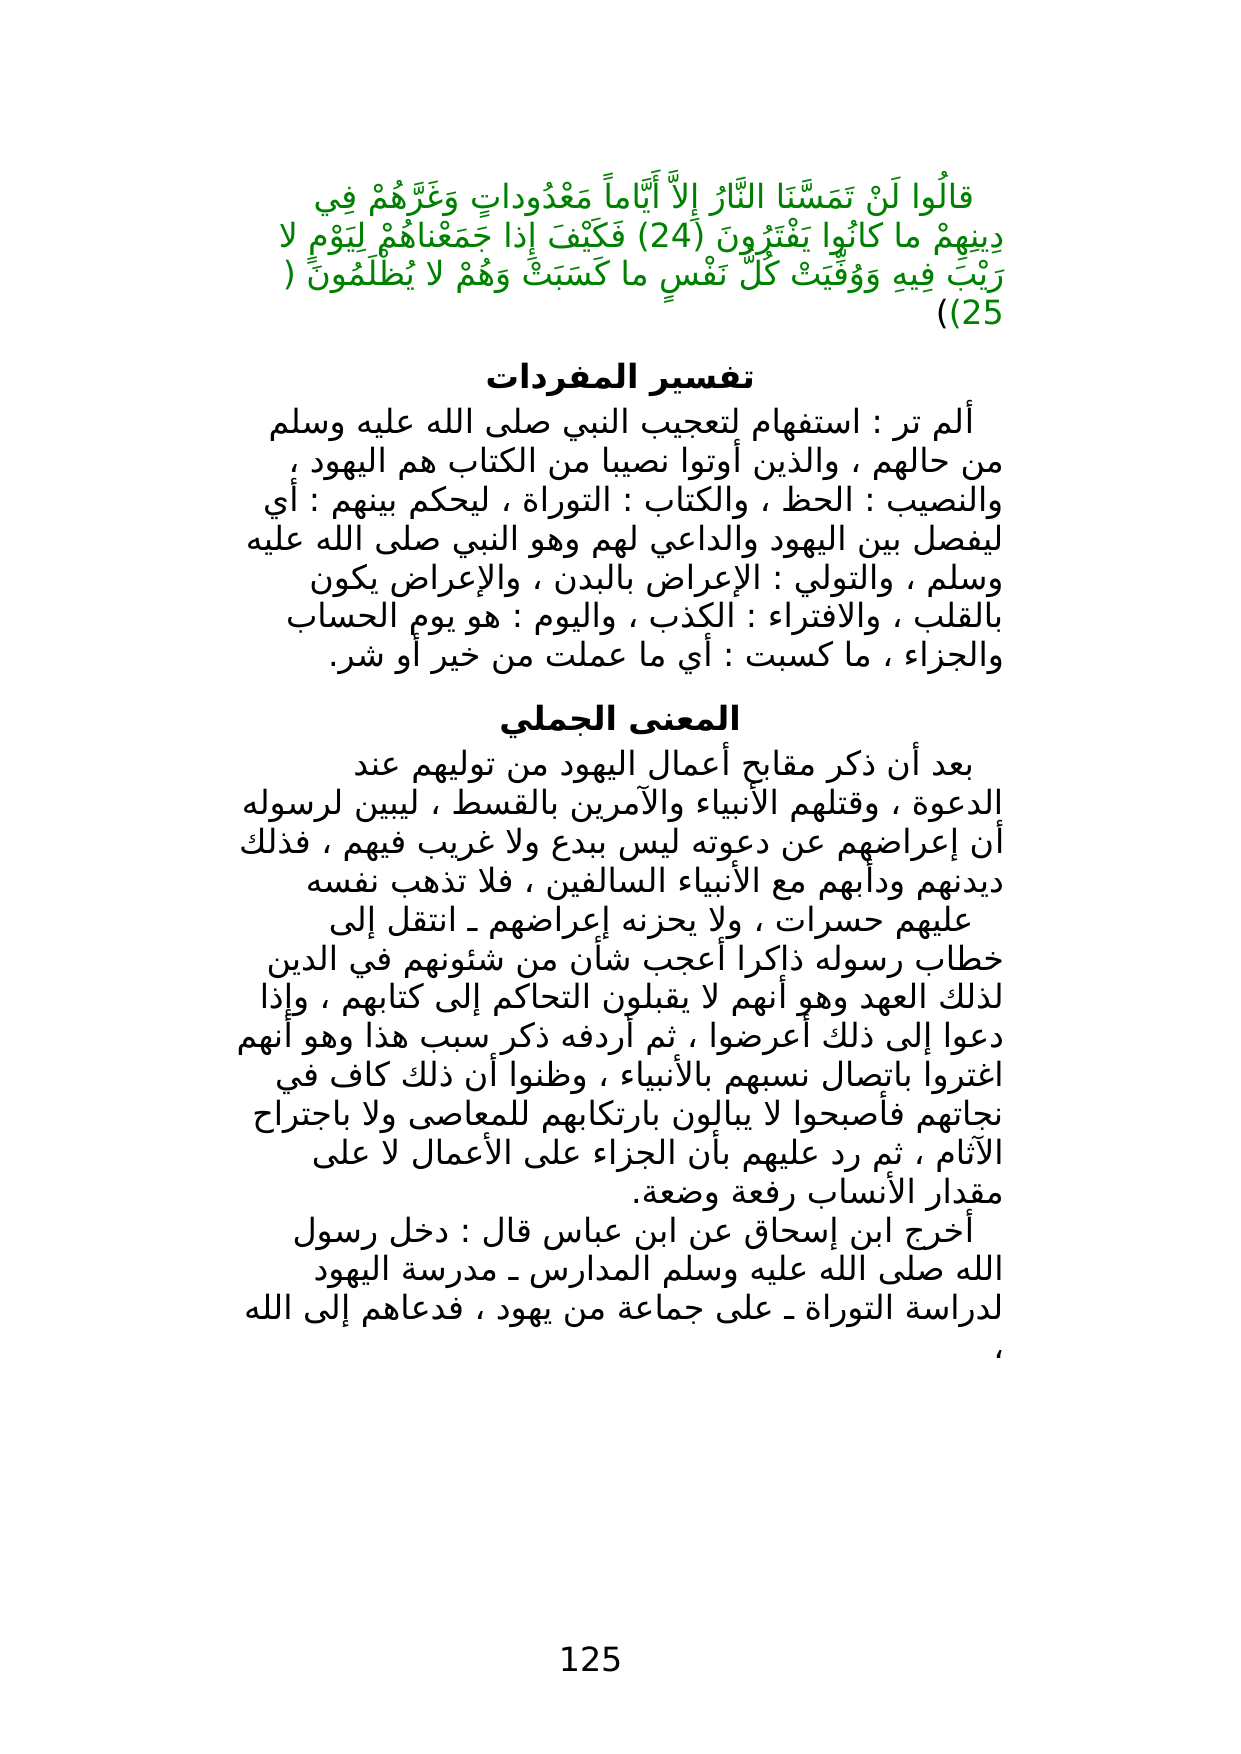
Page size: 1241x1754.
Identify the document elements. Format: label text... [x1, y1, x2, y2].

text المعنى الجملي [236, 700, 1004, 738]
text أخرج ابن إسحاق عن ابن عباس قال : دخل رسول الله صلى الله عليه وسلم المدارس ـ مدرسة اليهود لدراسة التوراة ـ على جماعة من يهود ، فدعاهم إلى الله ، [236, 1211, 1004, 1366]
text بعد أن ذكر مقابح أعمال اليهود من توليهم عند الدعوة ، وقتلهم الأنبياء والآمرين بالقسط ، ليبين لرسوله أن إعراضهم عن دعوته ليس ببدع ولا غريب فيهم ، فذلك ديدنهم ودأبهم مع الأنبياء السالفين ، فلا تذهب نفسه [236, 745, 1004, 900]
text تفسير المفردات [236, 358, 1004, 396]
text ألم تر : استفهام لتعجيب النبي صلى الله عليه وسلم من حالهم ، والذين أوتوا نصيبا من الكتاب هم اليهود ، والنصيب : الحظ ، والكتاب : التوراة ، ليحكم بينهم : أي ليفصل بين اليهود والداعي لهم وهو النبي صلى الله عليه وسلم ، والتولي : الإعراض بالبدن ، والإعراض يكون بالقلب ، والافتراء : الكذب ، واليوم : هو يوم الحساب والجزاء ، ما كسبت : أي ما عملت من خير أو شر. [236, 403, 1004, 675]
text عليهم حسرات ، ولا يحزنه إعراضهم ـ انتقل إلى خطاب رسوله ذاكرا أعجب شأن من شئونهم في الدين لذلك العهد وهو أنهم لا يقبلون التحاكم إلى كتابهم ، وإذا دعوا إلى ذلك أعرضوا ، ثم أردفه ذكر سبب هذا وهو أنهم اغتروا باتصال نسبهم بالأنبياء ، وظنوا أن ذلك كاف في نجاتهم فأصبحوا لا يبالون بارتكابهم للمعاصى ولا باجتراح الآثام ، ثم رد عليهم بأن الجزاء على الأعمال لا على مقدار الأنساب رفعة وضعة. [236, 900, 1004, 1211]
text قالُوا لَنْ تَمَسَّنَا النَّارُ إِلاَّ أَيَّاماً مَعْدُوداتٍ وَغَرَّهُمْ فِي دِينِهِمْ ما كانُوا يَفْتَرُونَ (24) فَكَيْفَ إِذا جَمَعْناهُمْ لِيَوْمٍ لا رَيْبَ فِيهِ وَوُفِّيَتْ كُلُّ نَفْسٍ ما كَسَبَتْ وَهُمْ لا يُظْلَمُونَ (25)) [236, 177, 1004, 333]
